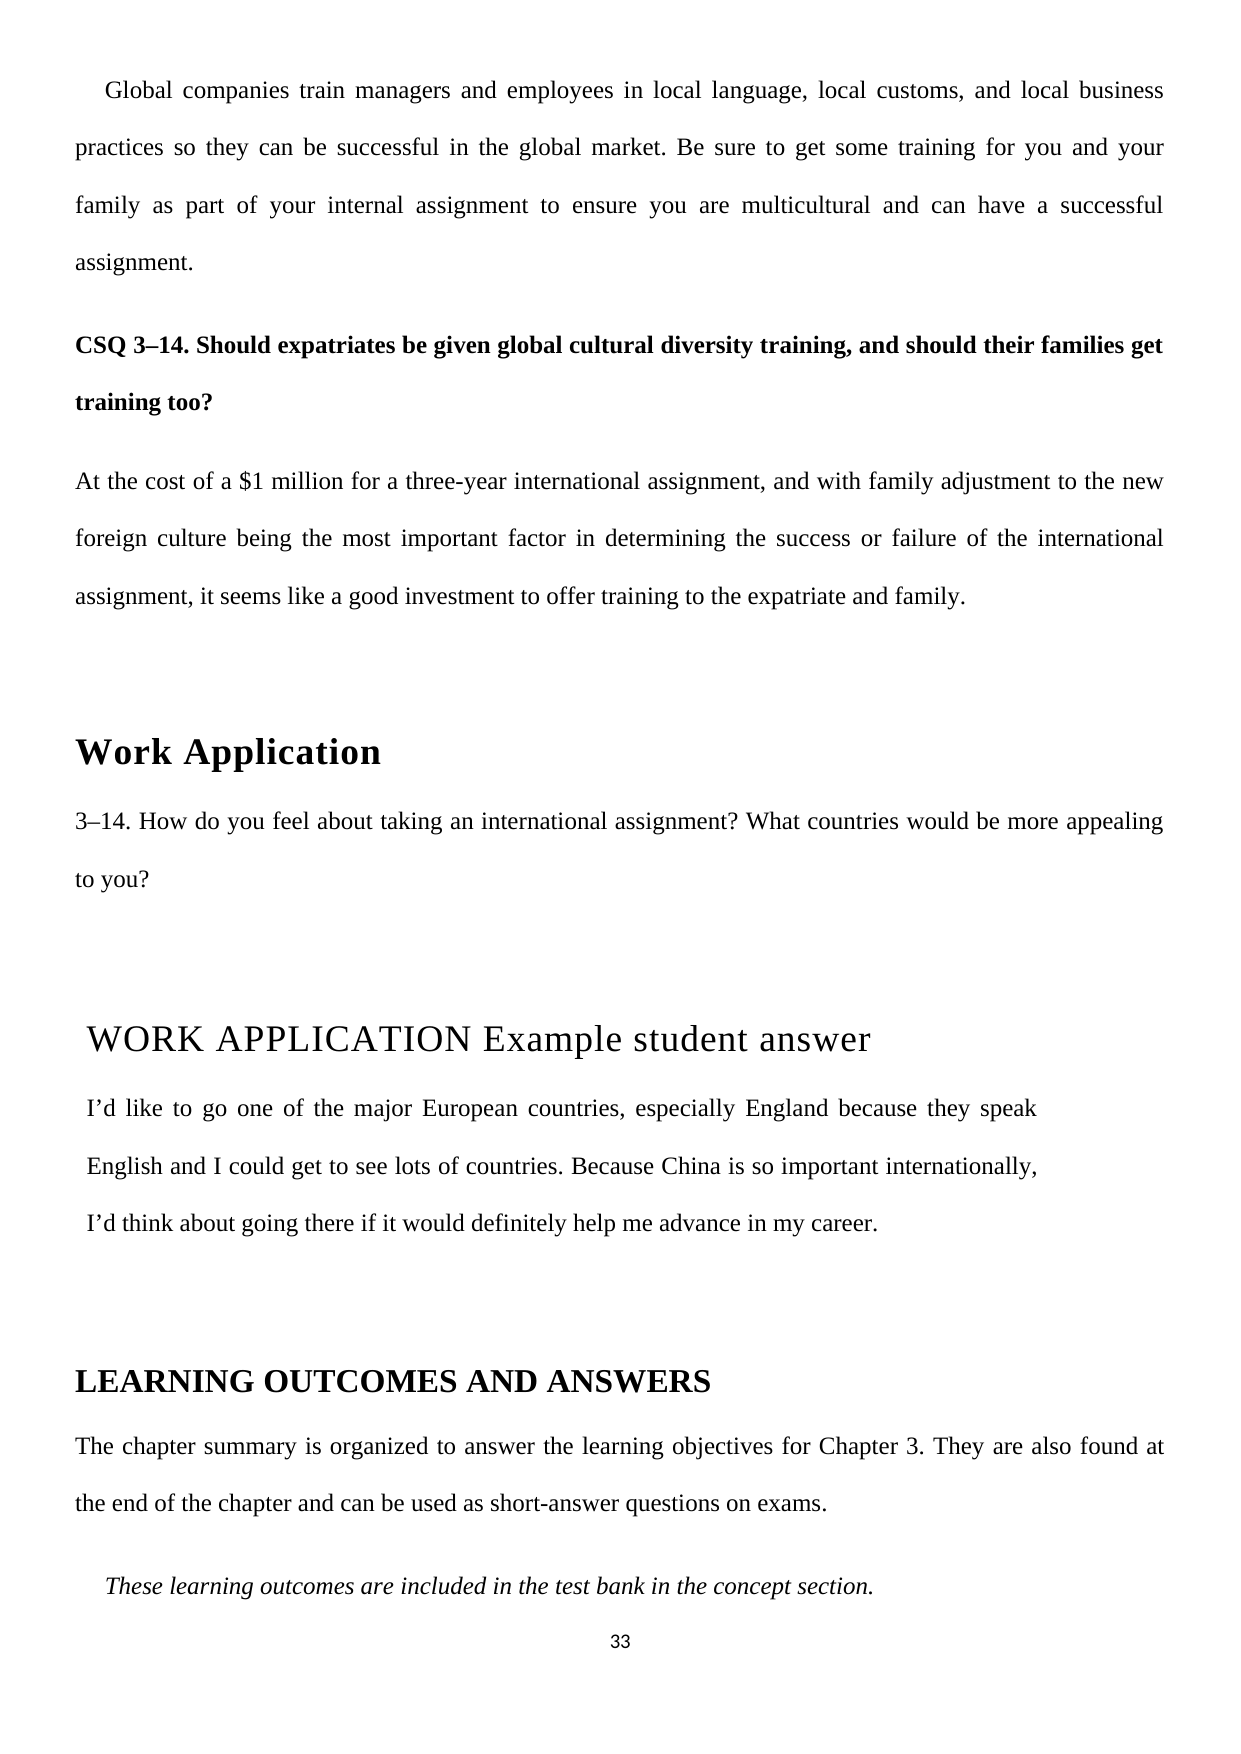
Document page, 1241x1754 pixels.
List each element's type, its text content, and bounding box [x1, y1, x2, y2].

text 3–14. How do you feel about taking an international assignment? What countries would be more appealing to you? [75, 806, 1165, 893]
text Work Application [75, 729, 1165, 772]
table_header WORK APPLICATION Example student answer I’d like to go one of the major European countries, especially England because they speak English and I could get to see lots of countries. Because China is so important internationally, I’d think about going there if it would definitely help me advance in my career. [75, 1004, 1050, 1291]
text Global companies train managers and employees in local language, local customs, and local business practices so they can be successful in the global market. Be sure to get some training for you and your family as part of your internal assignment to ensure you are multicultural and can have a successful assignment. [75, 75, 1165, 276]
text At the cost of a $1 million for a three-year international assignment, and with family adjustment to the new foreign culture being the most important factor in determining the success or failure of the international assignment, it seems like a good investment to offer training to the expatriate and family. [75, 466, 1165, 609]
list LEARNING OUTCOMES AND ANSWERS [75, 1361, 1165, 1399]
text The chapter summary is organized to answer the learning objectives for Chapter 3. They are also found at the end of the chapter and can be used as short-answer questions on exams. [75, 1431, 1165, 1517]
text CSQ 3–14. Should expatriates be given global cultural diversity training, and should their families get training too? [75, 330, 1165, 416]
text These learning outcomes are included in the test bank in the concept section. [75, 1571, 1165, 1600]
